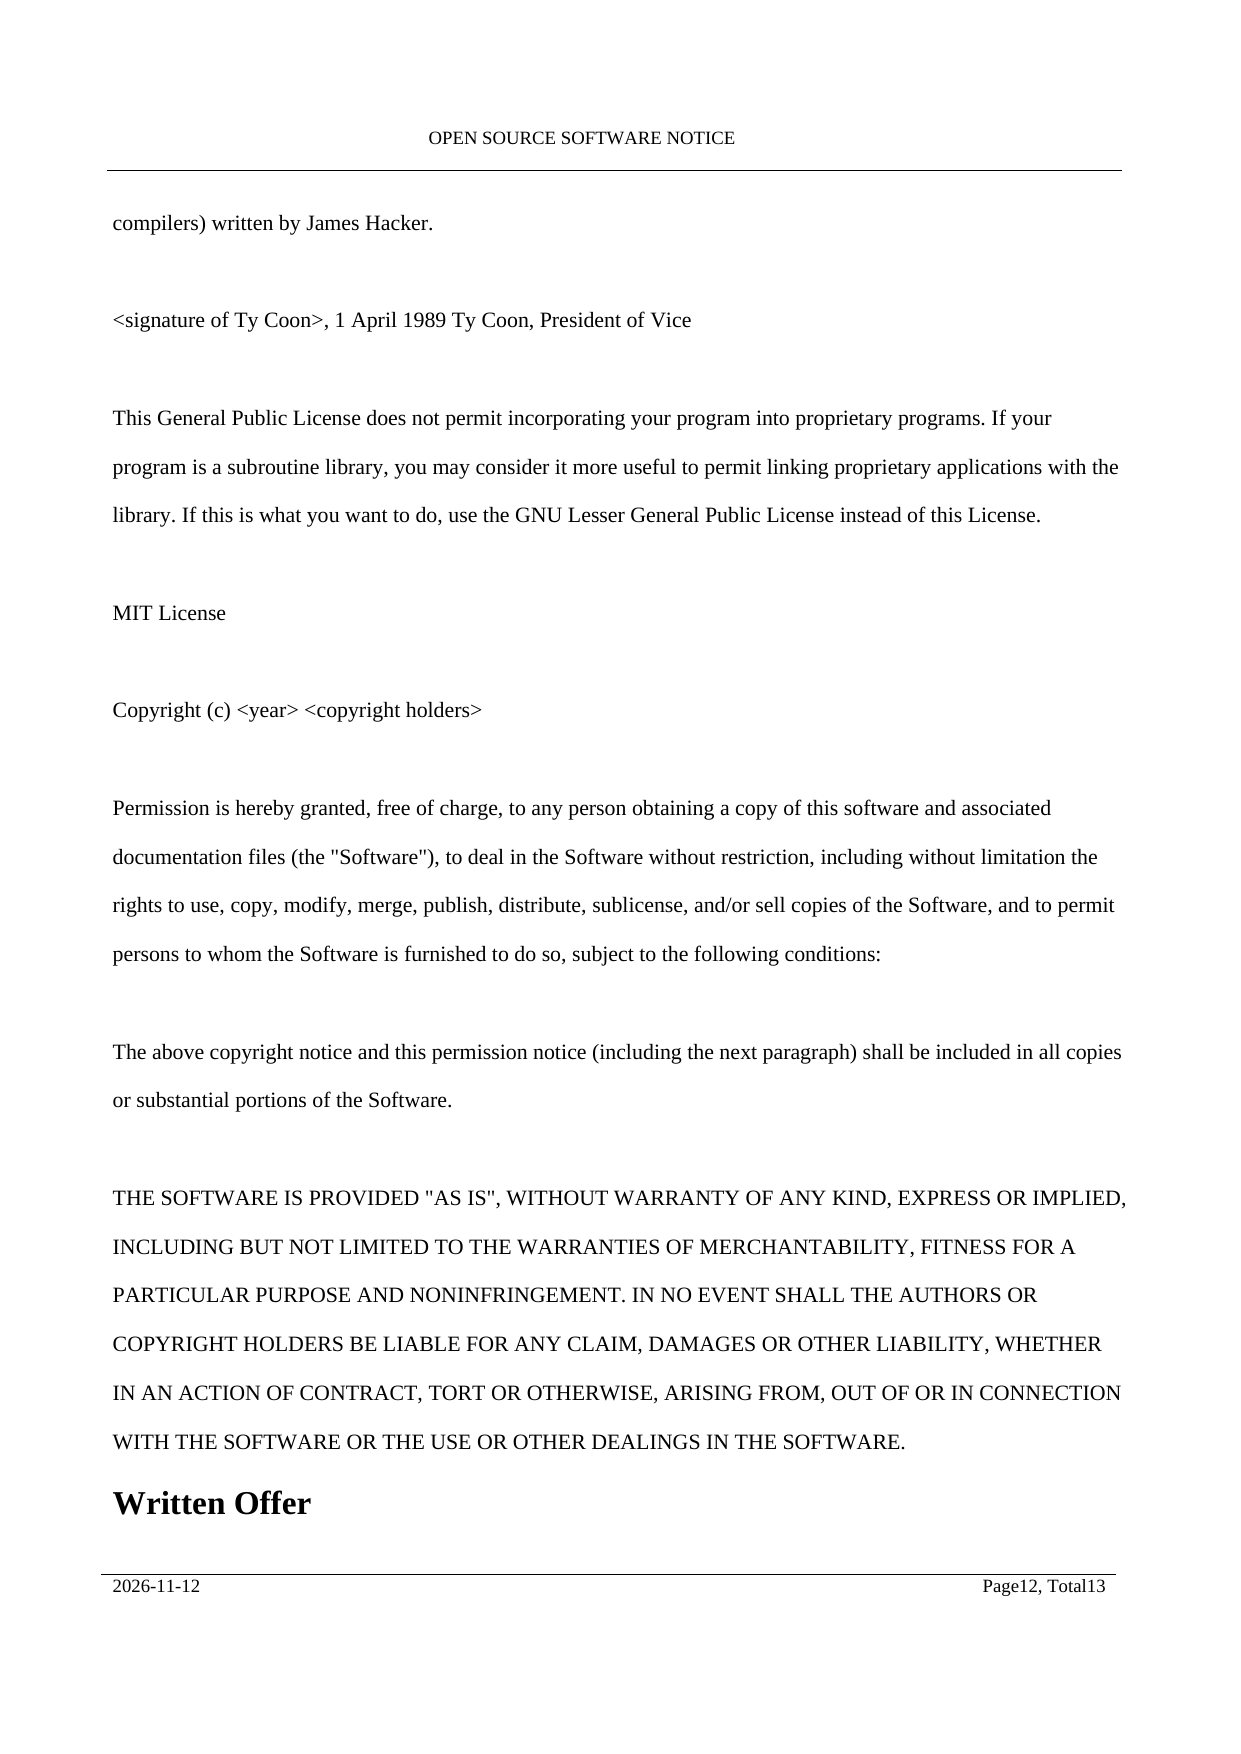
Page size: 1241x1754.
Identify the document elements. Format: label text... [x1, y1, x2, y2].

text Written Offer [112, 1470, 1128, 1535]
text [112, 206, 1128, 1458]
